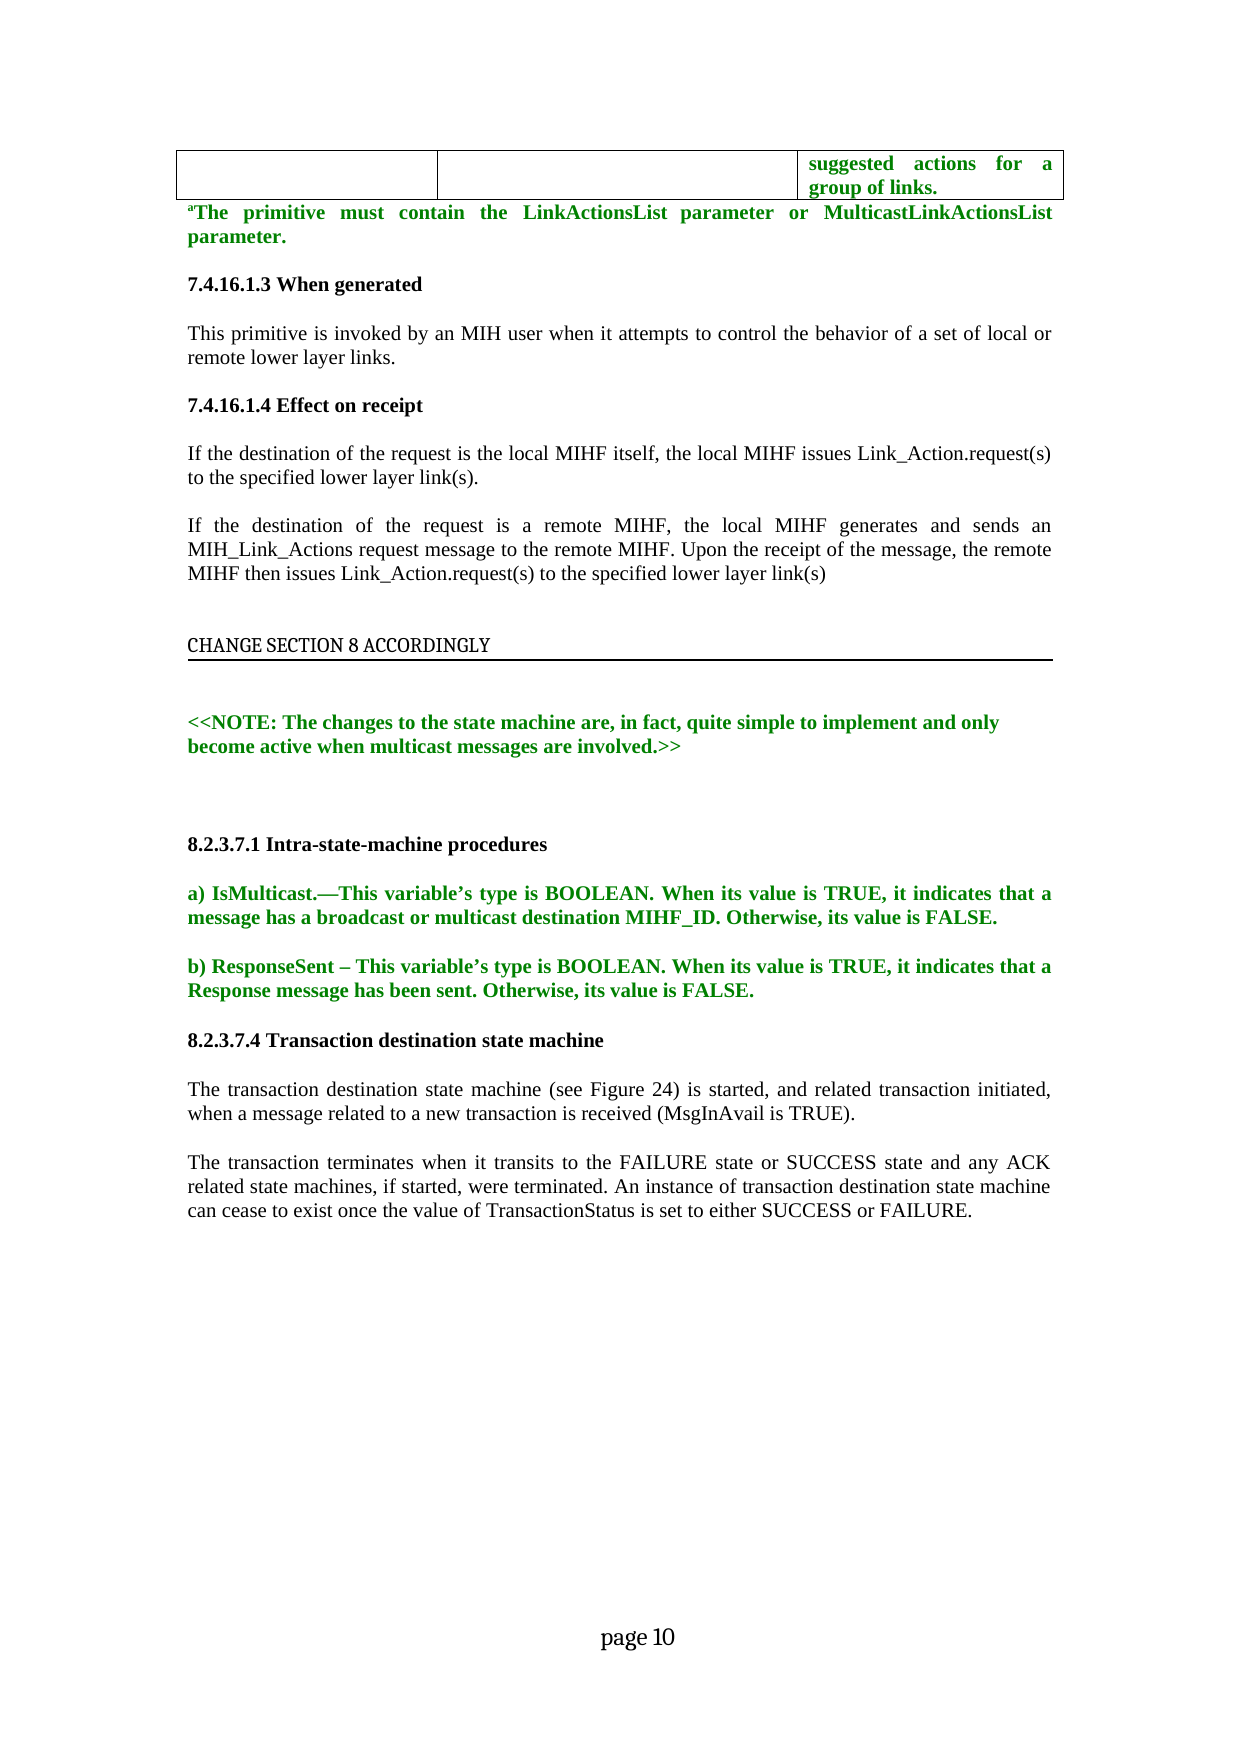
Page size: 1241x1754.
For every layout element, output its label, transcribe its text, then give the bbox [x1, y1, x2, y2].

text This primitive is invoked by an MIH user when it attempts to control the behavior of a set of local or remote lower layer links. [187, 321, 1053, 369]
text aThe primitive must contain the LinkActionsList parameter or MulticastLinkActionsList parameter. [187, 200, 1053, 248]
text 7.4.16.1.4 Effect on receipt [187, 393, 1053, 417]
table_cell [798, 151, 1063, 199]
text 8.2.3.7.1 Intra-state-machine procedures [187, 832, 1053, 856]
text 8.2.3.7.4 Transaction destination state machine [187, 1027, 1053, 1052]
text 7.4.16.1.3 When generated [187, 272, 1053, 296]
text The transaction terminates when it transits to the FAILURE state or SUCCESS state and any ACK related state machines, if started, were terminated. An instance of transaction destination state machine can cease to exist once the value of TransactionStatus is set to either SUCCESS or FAILURE. [187, 1150, 1053, 1222]
text If the destination of the request is the local MIHF itself, the local MIHF issues Link_Action.request(s) to the specified lower layer link(s). [187, 441, 1053, 489]
text If the destination of the request is a remote MIHF, the local MIHF generates and sends an MIH_Link_Actions request message to the remote MIHF. Upon the receipt of the message, the remote MIHF then issues Link_Action.request(s) to the specified lower layer link(s) [187, 513, 1053, 585]
text a) IsMulticast.—This variable’s type is BOOLEAN. When its value is TRUE, it indicates that a message has a broadcast or multicast destination MIHF_ID. Otherwise, its value is FALSE. [187, 881, 1053, 929]
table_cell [177, 151, 437, 199]
text b) ResponseSent – This variable’s type is BOOLEAN. When its value is TRUE, it indicates that a Response message has been sent. Otherwise, its value is FALSE. [187, 954, 1053, 1002]
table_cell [438, 151, 797, 199]
text The transaction destination state machine (see Figure 24) is started, and related transaction initiated, when a message related to a new transaction is received (MsgInAvail is TRUE). [187, 1077, 1053, 1125]
text <<NOTE: The changes to the state machine are, in fact, quite simple to implement and only become active when multicast messages are involved.>> [187, 710, 1053, 758]
text CHANGE SECTION 8 ACCORDINGLY [187, 633, 1053, 661]
